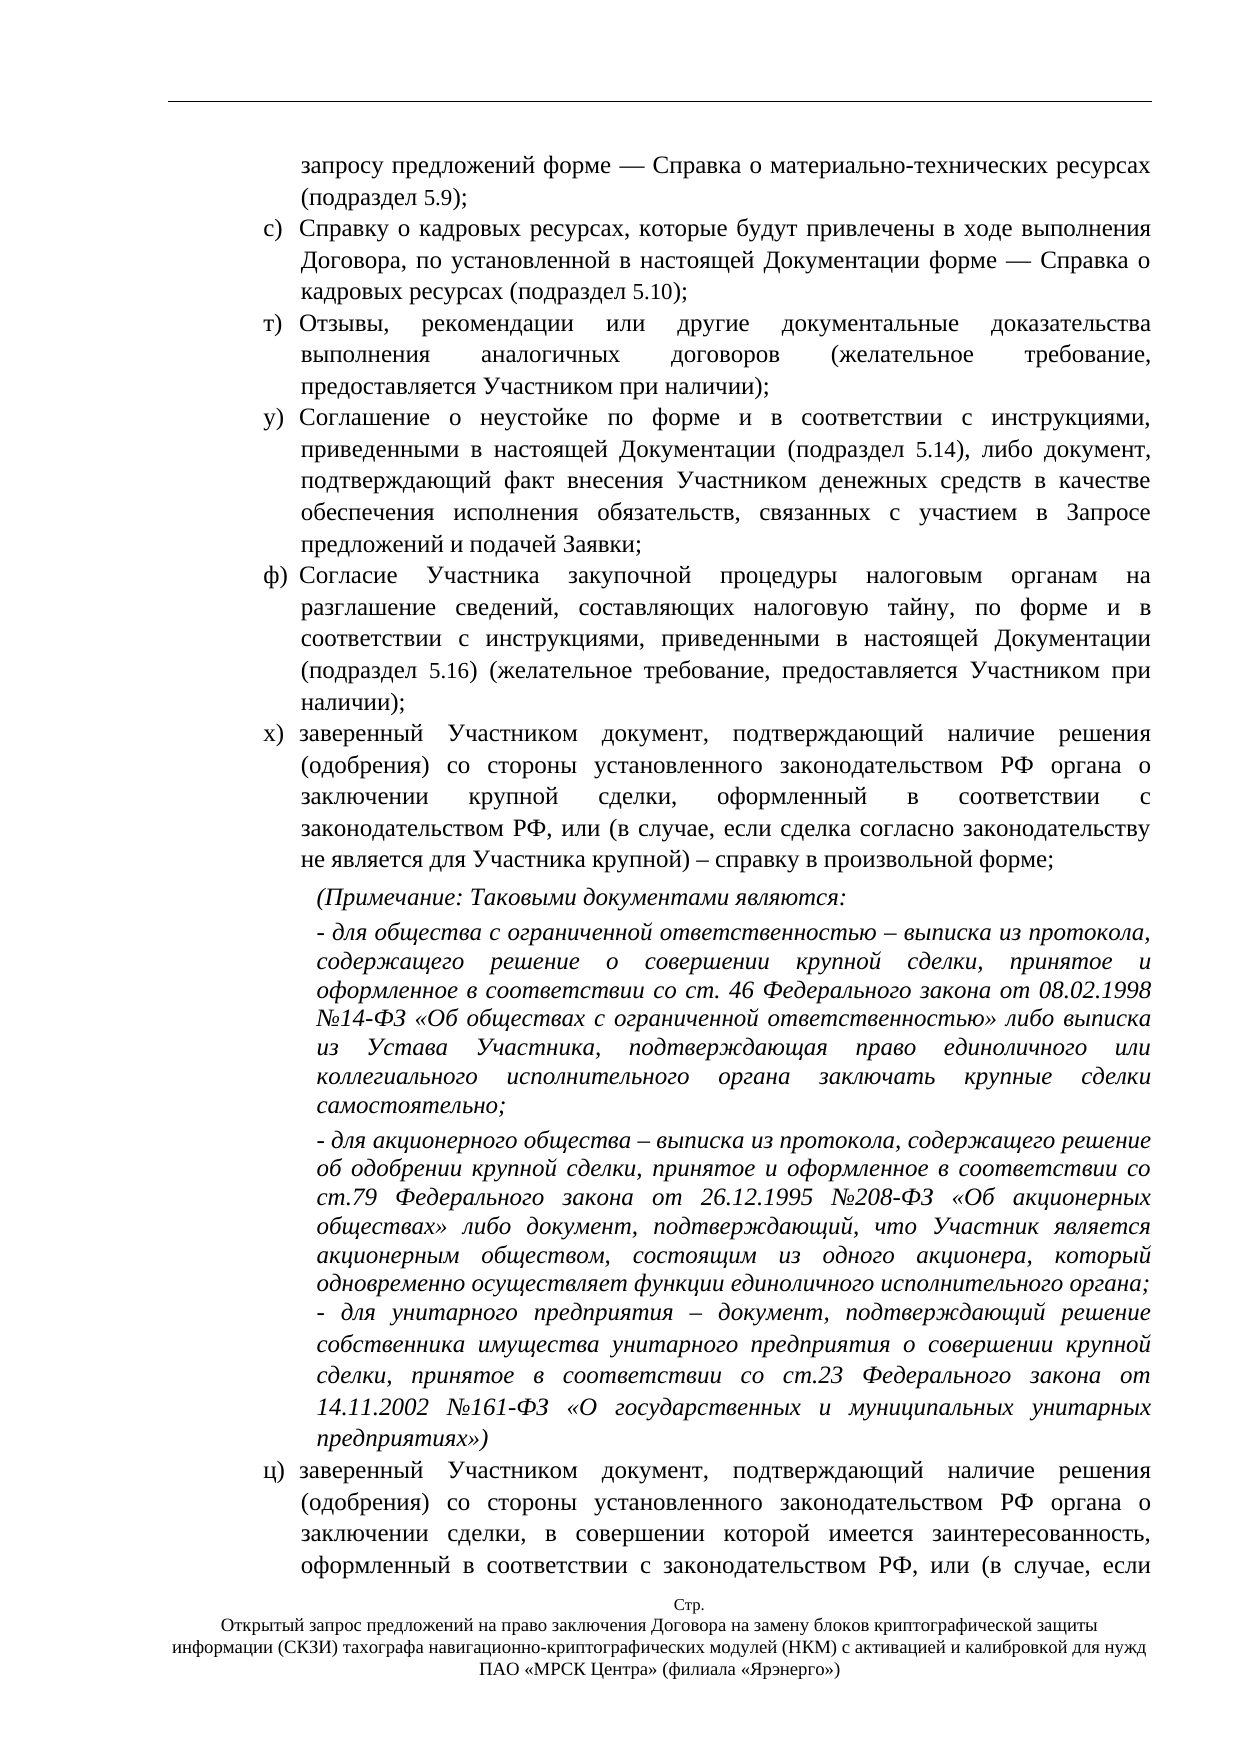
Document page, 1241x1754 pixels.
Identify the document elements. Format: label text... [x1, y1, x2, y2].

list Справку о кадровых ресурсах, которые будут привлечены в ходе выполнения Договора, по установленной в настоящей Документации форме — Справка о кадровых ресурсах (подраздел 5.10); [263, 213, 1152, 305]
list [263, 150, 1152, 210]
list заверенный Участником документ, подтверждающий наличие решения (одобрения) со стороны установленного законодательством РФ органа о заключении крупной сделки, оформленный в соответствии с законодательством РФ, или (в случае, если сделка согласно законодательству не является для Участника крупной) – справку в произвольной форме; [263, 718, 1152, 873]
list Соглашение о неустойке по форме и в соответствии с инструкциями, приведенными в настоящей Документации (подраздел 5.14), либо документ, подтверждающий факт внесения Участником денежных средств в качестве обеспечения исполнения обязательств, связанных с участием в Запросе предложений и подачей Заявки; [263, 402, 1152, 557]
list - для акционерного общества – выписка из протокола, содержащего решение об одобрении крупной сделки, принятое и оформленное в соответствии со ст.79 Федерального закона от 26.12.1995 №208-ФЗ «Об акционерных обществах» либо документ, подтверждающий, что Участник является акционерным обществом, состоящим из одного акционера, который одновременно осуществляет функции единоличного исполнительного органа; [316, 1125, 1152, 1297]
list Согласие Участника закупочной процедуры налоговым органам на разглашение сведений, составляющих налоговую тайну, по форме и в соответствии с инструкциями, приведенными в настоящей Документации (подраздел 5.16) (желательное требование, предоставляется Участником при наличии); [263, 560, 1152, 715]
list (Примечание: Таковыми документами являются: [316, 882, 1152, 911]
list Отзывы, рекомендации или другие документальные доказательства выполнения аналогичных договоров (желательное требование, предоставляется Участником при наличии); [263, 308, 1152, 400]
list - для общества с ограниченной ответственностью – выписка из протокола, содержащего решение о совершении крупной сделки, принятое и оформленное в соответствии со ст. 46 Федерального закона от 08.02.1998 №14-ФЗ «Об обществах с ограниченной ответственностью» либо выписка из Устава Участника, подтверждающая право единоличного или коллегиального исполнительного органа заключать крупные сделки самостоятельно; [316, 917, 1152, 1118]
list - для унитарного предприятия – документ, подтверждающий решение собственника имущества унитарного предприятия о совершении крупной сделки, принятое в соответствии со ст.23 Федерального закона от 14.11.2002 №161-ФЗ «О государственных и муниципальных унитарных предприятиях») [316, 1297, 1152, 1452]
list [263, 1455, 1152, 1578]
